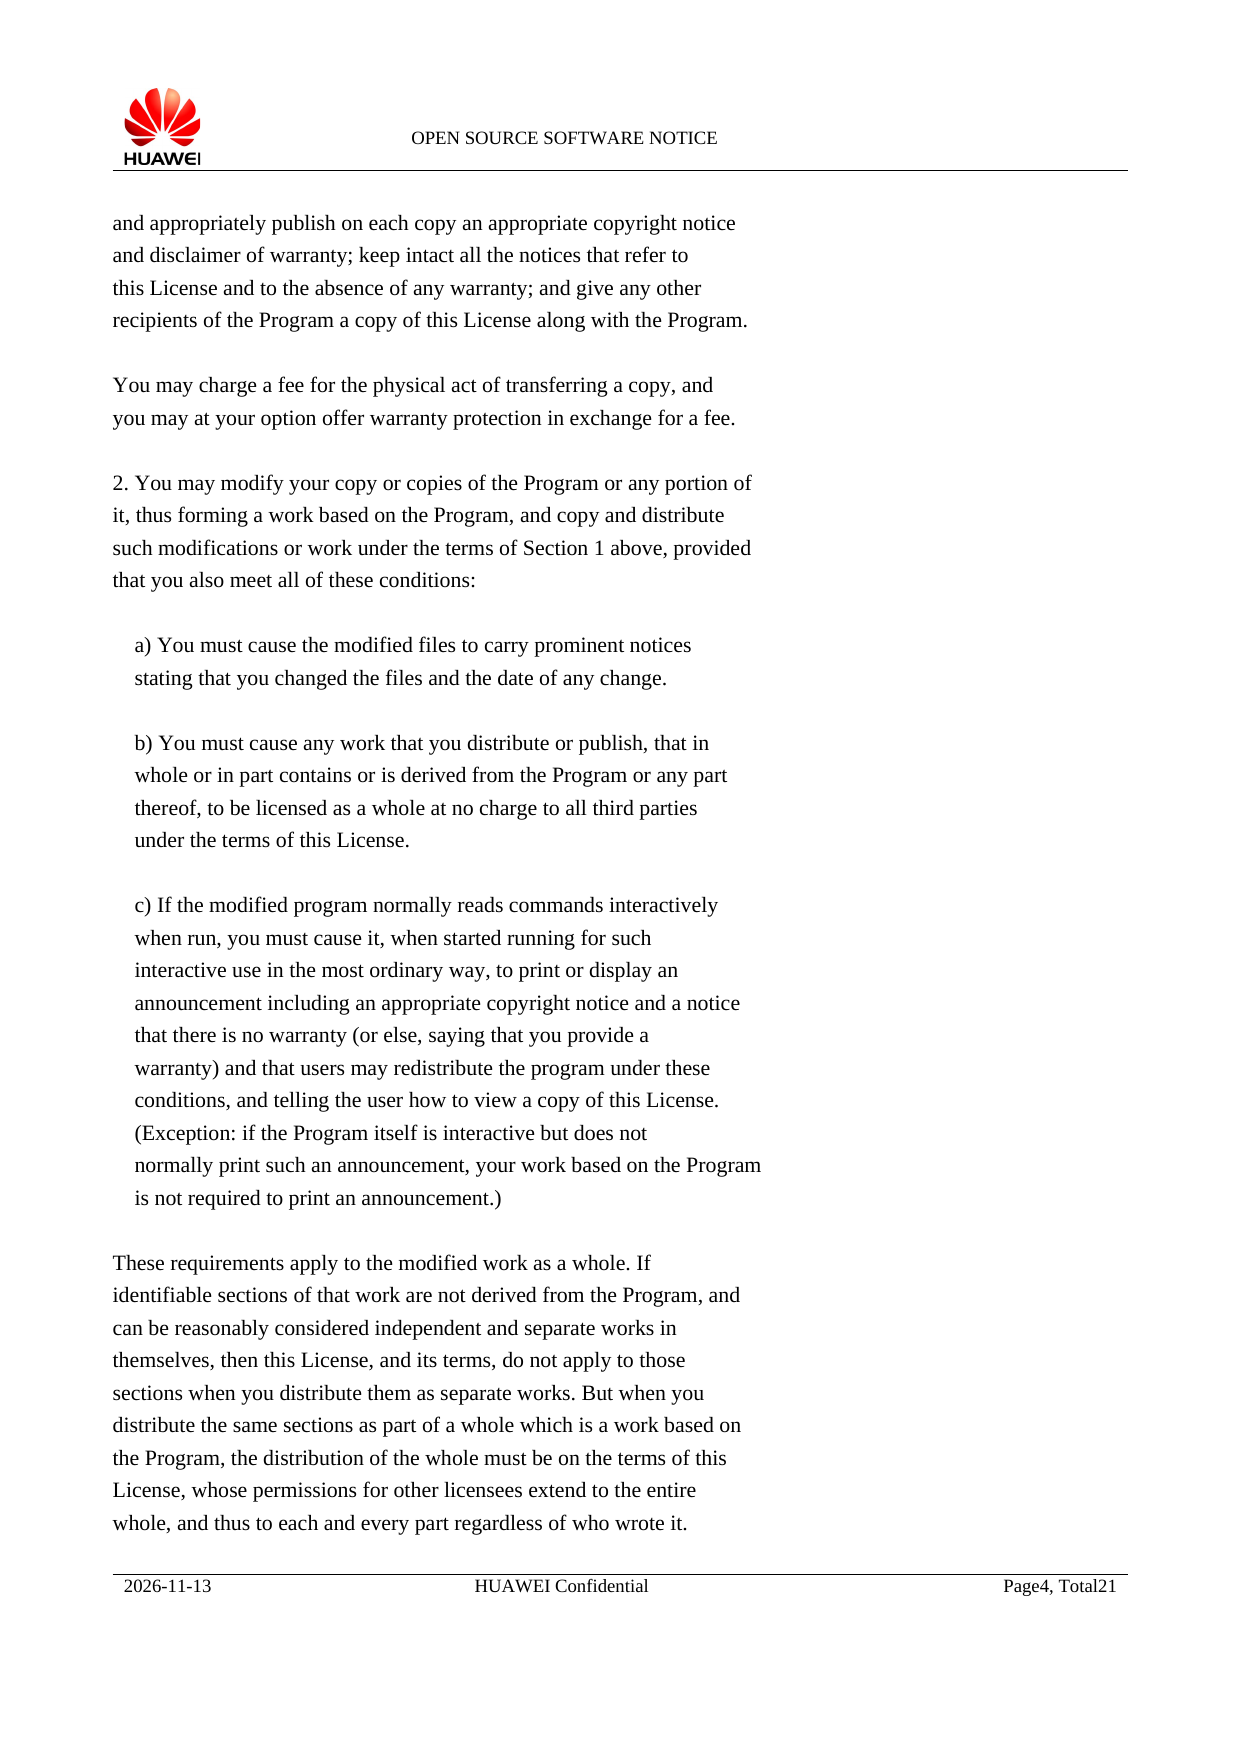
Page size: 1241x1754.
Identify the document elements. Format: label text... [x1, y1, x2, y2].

text can be reasonably considered independent and separate works in [112, 1311, 1128, 1344]
text sections when you distribute them as separate works. But when you [112, 1376, 1128, 1409]
text this License and to the absence of any warranty; and give any other [112, 271, 1128, 304]
text and disclaimer of warranty; keep intact all the notices that refer to [112, 239, 1128, 271]
text License, whose permissions for other licensees extend to the entire [112, 1474, 1128, 1506]
text (Exception: if the Program itself is interactive but does not [112, 1116, 1128, 1149]
text These requirements apply to the modified work as a whole. If [112, 1246, 1128, 1279]
text it, thus forming a work based on the Program, and copy and distribute [112, 499, 1128, 531]
text and appropriately publish on each copy an appropriate copyright notice [112, 206, 1128, 239]
text is not required to print an announcement.) [112, 1181, 1128, 1214]
text distribute the same sections as part of a whole which is a work based on [112, 1409, 1128, 1441]
text stating that you changed the files and the date of any change. [112, 661, 1128, 694]
text announcement including an appropriate copyright notice and a notice [112, 986, 1128, 1019]
text themselves, then this License, and its terms, do not apply to those [112, 1344, 1128, 1376]
text a) You must cause the modified files to carry prominent notices [112, 629, 1128, 661]
text when run, you must cause it, when started running for such [112, 921, 1128, 954]
text identifiable sections of that work are not derived from the Program, and [112, 1279, 1128, 1311]
text b) You must cause any work that you distribute or publish, that in [112, 726, 1128, 759]
text warranty) and that users may redistribute the program under these [112, 1051, 1128, 1084]
text thereof, to be licensed as a whole at no charge to all third parties [112, 791, 1128, 824]
text normally print such an announcement, your work based on the Program [112, 1149, 1128, 1181]
text c) If the modified program normally reads commands interactively [112, 889, 1128, 921]
text You may charge a fee for the physical act of transferring a copy, and [112, 369, 1128, 401]
text recipients of the Program a copy of this License along with the Program. [112, 304, 1128, 336]
picture [124, 88, 201, 165]
text under the terms of this License. [112, 824, 1128, 856]
text conditions, and telling the user how to view a copy of this License. [112, 1084, 1128, 1116]
text such modifications or work under the terms of Section 1 above, provided [112, 531, 1128, 564]
text whole or in part contains or is derived from the Program or any part [112, 759, 1128, 791]
text that there is no warranty (or else, saying that you provide a [112, 1019, 1128, 1051]
text that you also meet all of these conditions: [112, 564, 1128, 596]
text you may at your option offer warranty protection in exchange for a fee. [112, 401, 1128, 434]
text interactive use in the most ordinary way, to print or display an [112, 954, 1128, 986]
text whole, and thus to each and every part regardless of who wrote it. [112, 1506, 1128, 1539]
text 2. You may modify your copy or copies of the Program or any portion of [112, 466, 1128, 499]
text the Program, the distribution of the whole must be on the terms of this [112, 1441, 1128, 1474]
